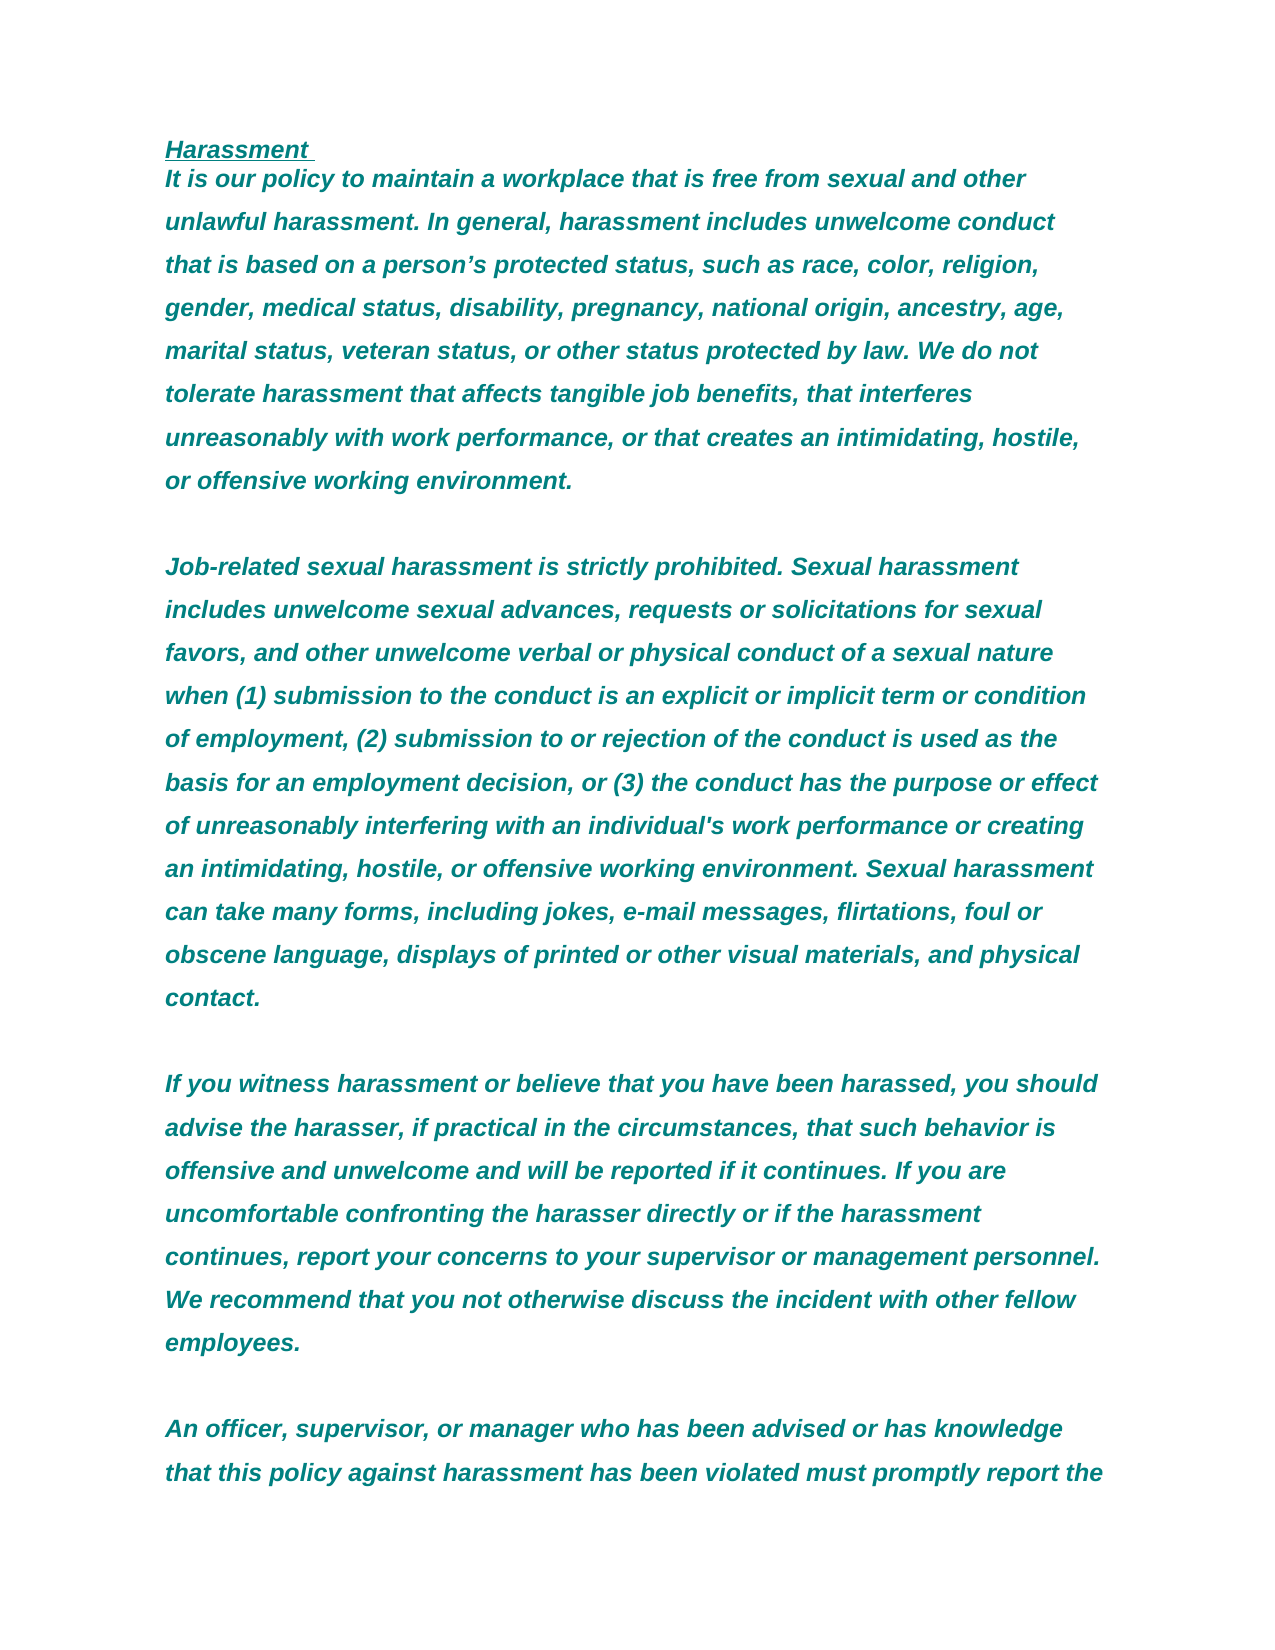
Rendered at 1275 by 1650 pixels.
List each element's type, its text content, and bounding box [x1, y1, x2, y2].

subtitle Harassment [165, 135, 1110, 164]
text It is our policy to maintain a workplace that is free from sexual and other unlawful harassment. In general, harassment includes unwelcome conduct that is based on a person’s protected status, such as race, color, religion, gender, medical status, disability, pregnancy, national origin, ancestry, age, marital status, veteran status, or other status protected by law. We do not tolerate harassment that affects tangible job benefits, that interferes unreasonably with work performance, or that creates an intimidating, hostile, or offensive working environment. [165, 164, 1110, 494]
text Job-related sexual harassment is strictly prohibited. Sexual harassment includes unwelcome sexual advances, requests or solicitations for sexual favors, and other unwelcome verbal or physical conduct of a sexual nature when (1) submission to the conduct is an explicit or implicit term or condition of employment, (2) submission to or rejection of the conduct is used as the basis for an employment decision, or (3) the conduct has the purpose or effect of unreasonably interfering with an individual's work performance or creating an intimidating, hostile, or offensive working environment. Sexual harassment can take many forms, including jokes, e-mail messages, flirtations, foul or obscene language, displays of printed or other visual materials, and physical contact. [165, 552, 1110, 1012]
text If you witness harassment or believe that you have been harassed, you should advise the harasser, if practical in the circumstances, that such behavior is offensive and unwelcome and will be reported if it continues. If you are uncomfortable confronting the harasser directly or if the harassment continues, report your concerns to your supervisor or management personnel. We recommend that you not otherwise discuss the incident with other fellow employees. [165, 1069, 1110, 1357]
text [165, 1414, 1110, 1486]
